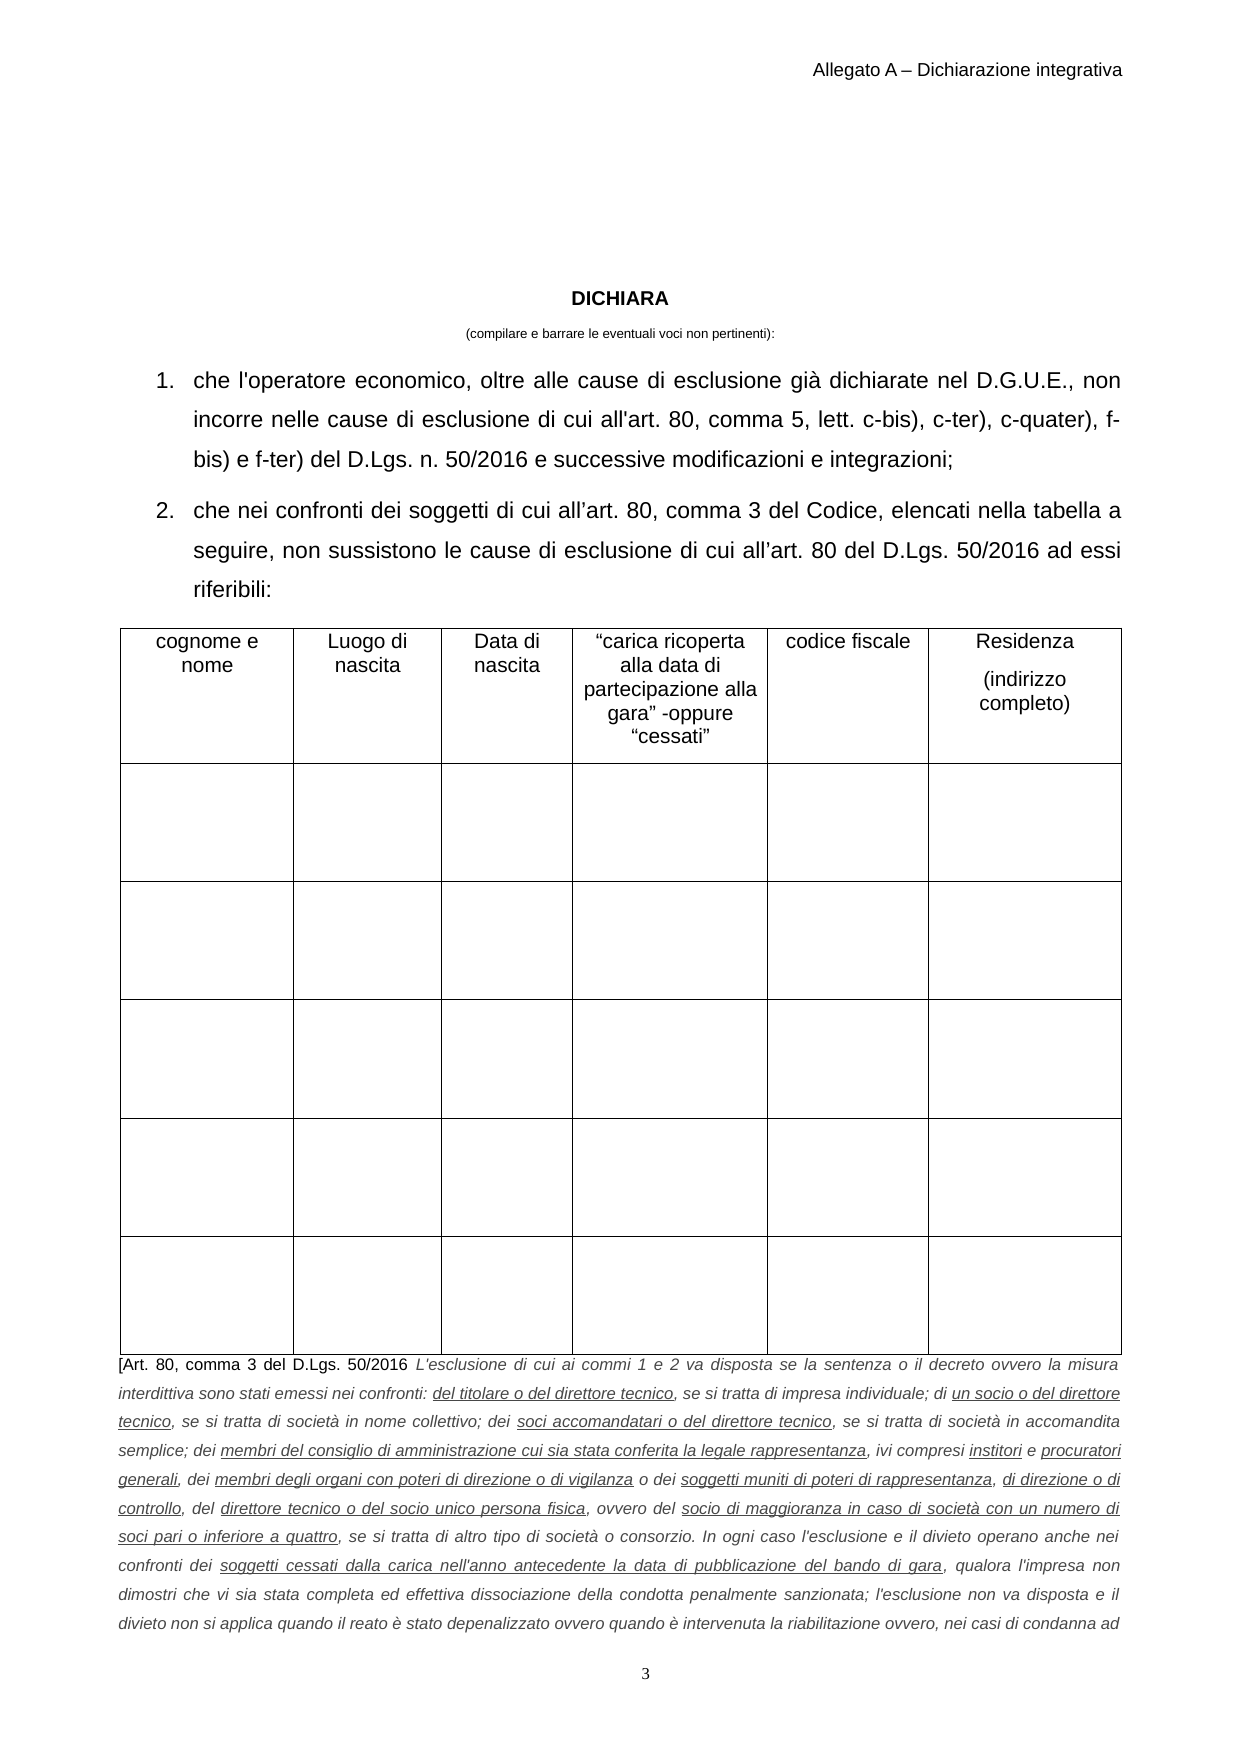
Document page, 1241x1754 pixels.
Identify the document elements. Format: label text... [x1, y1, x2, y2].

table_cell [768, 882, 928, 999]
table_cell [929, 1119, 1121, 1236]
table_cell [573, 764, 767, 881]
table_cell [442, 1000, 572, 1117]
table_cell [929, 1237, 1121, 1354]
table_cell [294, 764, 441, 881]
table_cell [294, 1237, 441, 1354]
table_cell [929, 764, 1121, 881]
table_header Luogo di nascita [294, 629, 441, 763]
table_cell [573, 1119, 767, 1236]
table_header Data di nascita [442, 629, 572, 763]
table_cell [442, 1119, 572, 1236]
table_cell [442, 764, 572, 881]
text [118, 1355, 1122, 1633]
text (compilare e barrare le eventuali voci non pertinenti): [118, 326, 1122, 352]
table_cell [768, 764, 928, 881]
table_cell [121, 882, 293, 999]
table_cell [573, 1237, 767, 1354]
table_cell [442, 1237, 572, 1354]
table_header codice fiscale [768, 629, 928, 763]
table_cell [573, 1000, 767, 1117]
table_cell [573, 882, 767, 999]
table_cell [121, 764, 293, 881]
list che l'operatore economico, oltre alle cause di esclusione già dichiarate nel D.G.U.E., non incorre nelle cause di esclusione di cui all'art. 80, comma 5, lett. c-bis), c-ter), c-quater), f-bis) e f-ter) del D.Lgs. n. 50/2016 e successive modificazioni e integrazioni; [156, 367, 1122, 472]
table_cell [442, 882, 572, 999]
table_header cognome e nome [121, 629, 293, 763]
list che nei confronti dei soggetti di cui all’art. 80, comma 3 del Codice, elencati nella tabella a seguire, non sussistono le cause di esclusione di cui all’art. 80 del D.Lgs. 50/2016 ad essi riferibili: [156, 497, 1122, 602]
table_cell [294, 882, 441, 999]
table_cell [294, 1119, 441, 1236]
table_cell [121, 1119, 293, 1236]
table_cell [929, 882, 1121, 999]
table_cell [929, 1000, 1121, 1117]
table_cell [121, 1237, 293, 1354]
table_cell [768, 1000, 928, 1117]
table_cell [768, 1119, 928, 1236]
table_header Residenza (indirizzo completo) [929, 629, 1121, 763]
text dichiara [118, 282, 1122, 311]
table_header “carica ricoperta alla data di partecipazione alla gara” -oppure “cessati” [573, 629, 767, 763]
table_cell [294, 1000, 441, 1117]
table_cell [768, 1237, 928, 1354]
table_cell [121, 1000, 293, 1117]
